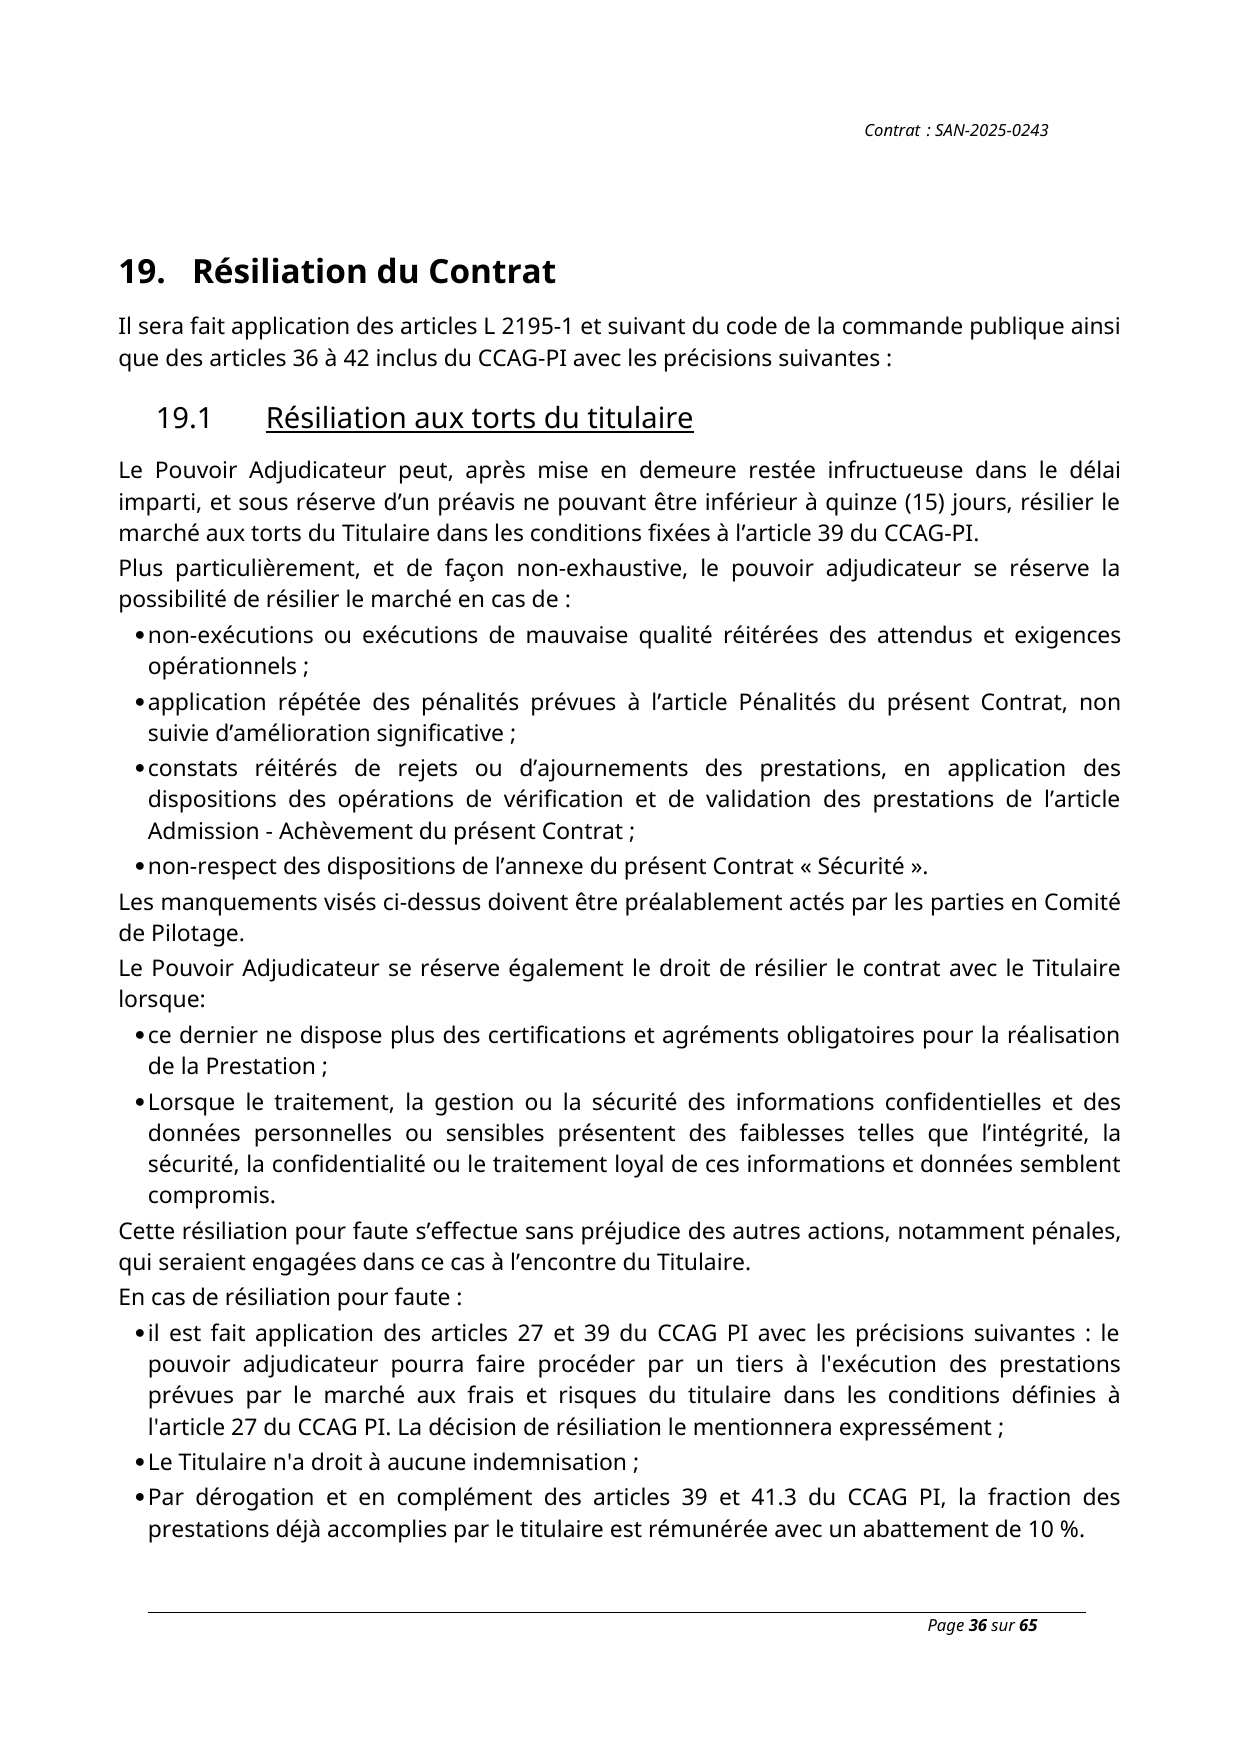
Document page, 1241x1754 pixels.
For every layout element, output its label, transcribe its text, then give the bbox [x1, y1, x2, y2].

list Le Titulaire n'a droit à aucune indemnisation ; [136, 1446, 1122, 1477]
list Par dérogation et en complément des articles 39 et 41.3 du CCAG PI, la fraction des prestations déjà accomplies par le titulaire est rémunérée avec un abattement de 10 %. [136, 1481, 1122, 1544]
list non-respect des dispositions de l’annexe du présent Contrat « Sécurité ». [136, 850, 1122, 881]
list constats réitérés de rejets ou d’ajournements des prestations, en application des dispositions des opérations de vérification et de validation des prestations de l’article Admission - Achèvement du présent Contrat ; [136, 752, 1122, 846]
text Résiliation aux torts du titulaire [156, 398, 1122, 437]
text Résiliation du Contrat [118, 248, 1122, 294]
text Plus particulièrement, et de façon non-exhaustive, le pouvoir adjudicateur se réserve la possibilité de résilier le marché en cas de : [118, 552, 1122, 614]
list Lorsque le traitement, la gestion ou la sécurité des informations confidentielles et des données personnelles ou sensibles présentent des faiblesses telles que l’intégrité, la sécurité, la confidentialité ou le traitement loyal de ces informations et données semblent compromis. [136, 1085, 1122, 1210]
text Cette résiliation pour faute s’effectue sans préjudice des autres actions, notamment pénales, qui seraient engagées dans ce cas à l’encontre du Titulaire. [118, 1214, 1122, 1277]
text Il sera fait application des articles L 2195-1 et suivant du code de la commande publique ainsi que des articles 36 à 42 inclus du CCAG-PI avec les précisions suivantes : [118, 310, 1122, 373]
list il est fait application des articles 27 et 39 du CCAG PI avec les précisions suivantes : le pouvoir adjudicateur pourra faire procéder par un tiers à l'exécution des prestations prévues par le marché aux frais et risques du titulaire dans les conditions définies à l'article 27 du CCAG PI. La décision de résiliation le mentionnera expressément ; [136, 1317, 1122, 1442]
text En cas de résiliation pour faute : [118, 1281, 1122, 1312]
text Le Pouvoir Adjudicateur se réserve également le droit de résilier le contrat avec le Titulaire lorsque: [118, 952, 1122, 1014]
text Les manquements visés ci-dessus doivent être préalablement actés par les parties en Comité de Pilotage. [118, 885, 1122, 948]
text Le Pouvoir Adjudicateur peut, après mise en demeure restée infructueuse dans le délai imparti, et sous réserve d’un préavis ne pouvant être inférieur à quinze (15) jours, résilier le marché aux torts du Titulaire dans les conditions fixées à l’article 39 du CCAG-PI. [118, 454, 1122, 548]
list application répétée des pénalités prévues à l’article Pénalités du présent Contrat, non suivie d’amélioration significative ; [136, 685, 1122, 748]
list ce dernier ne dispose plus des certifications et agréments obligatoires pour la réalisation de la Prestation ; [136, 1019, 1122, 1081]
list non-exécutions ou exécutions de mauvaise qualité réitérées des attendus et exigences opérationnels ; [136, 619, 1122, 681]
